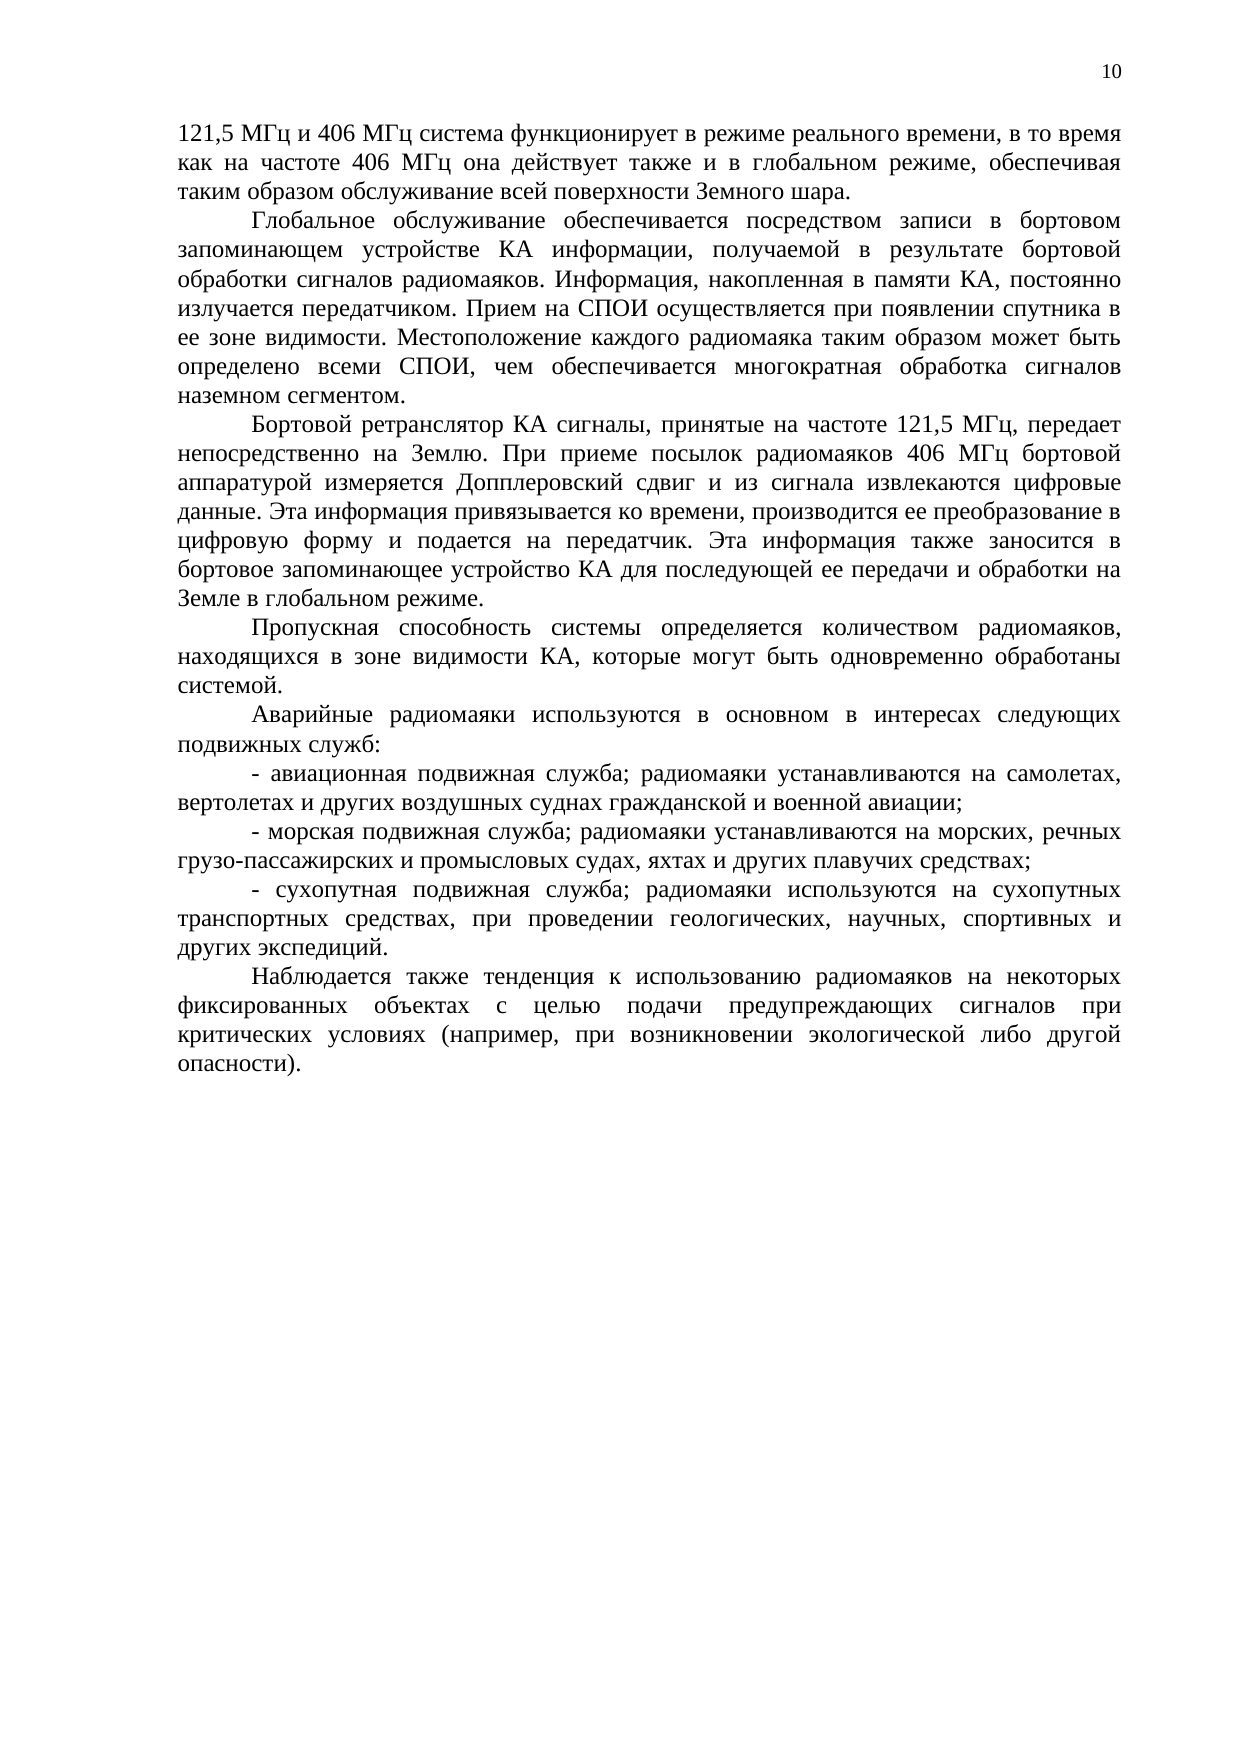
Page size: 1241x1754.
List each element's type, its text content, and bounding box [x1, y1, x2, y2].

text Глобальное обслуживание обеспечивается посредством записи в бортовом запоминающем устройстве КА информации, получаемой в результате бортовой обработки сигналов радиомаяков. Информация, накопленная в памяти КА, постоянно излучается передатчиком. Прием на СПОИ осуществляется при появлении спутника в ее зоне видимости. Местоположение каждого радиомаяка таким образом может быть определено всеми СПОИ, чем обеспечивается многократная обработка сигналов наземном сегментом. [177, 205, 1122, 409]
text - авиационная подвижная служба; радиомаяки устанавливаются на самолетах, вертолетах и других воздушных суднах гражданской и военной авиации; [177, 757, 1122, 816]
text - морская подвижная служба; радиомаяки устанавливаются на морских, речных грузо-пассажирских и промысловых судах, яхтах и других плавучих средствах; [177, 816, 1122, 874]
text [177, 118, 1122, 205]
text Пропускная способность системы определяется количеством радиомаяков, находящихся в зоне видимости КА, которые могут быть одновременно обработаны системой. [177, 612, 1122, 699]
text - сухопутная подвижная служба; радиомаяки используются на сухопутных транспортных средствах, при проведении геологических, научных, спортивных и других экспедиций. [177, 874, 1122, 961]
text Аварийные радиомаяки используются в основном в интересах следующих подвижных служб: [177, 699, 1122, 757]
text Наблюдается также тенденция к использованию радиомаяков на некоторых фиксированных объектах с целью подачи предупреждающих сигналов при критических условиях (например, при возникновении экологической либо другой опасности). [177, 961, 1122, 1077]
text Бортовой ретранслятор КА сигналы, принятые на частоте 121,5 МГц, передает непосредственно на Землю. При приеме посылок радиомаяков 406 МГц бортовой аппаратурой измеряется Допплеровский сдвиг и из сигнала извлекаются цифровые данные. Эта информация привязывается ко времени, производится ее преобразование в цифровую форму и подается на передатчик. Эта информация также заносится в бортовое запоминающее устройство КА для последующей ее передачи и обработки на Земле в глобальном режиме. [177, 409, 1122, 612]
